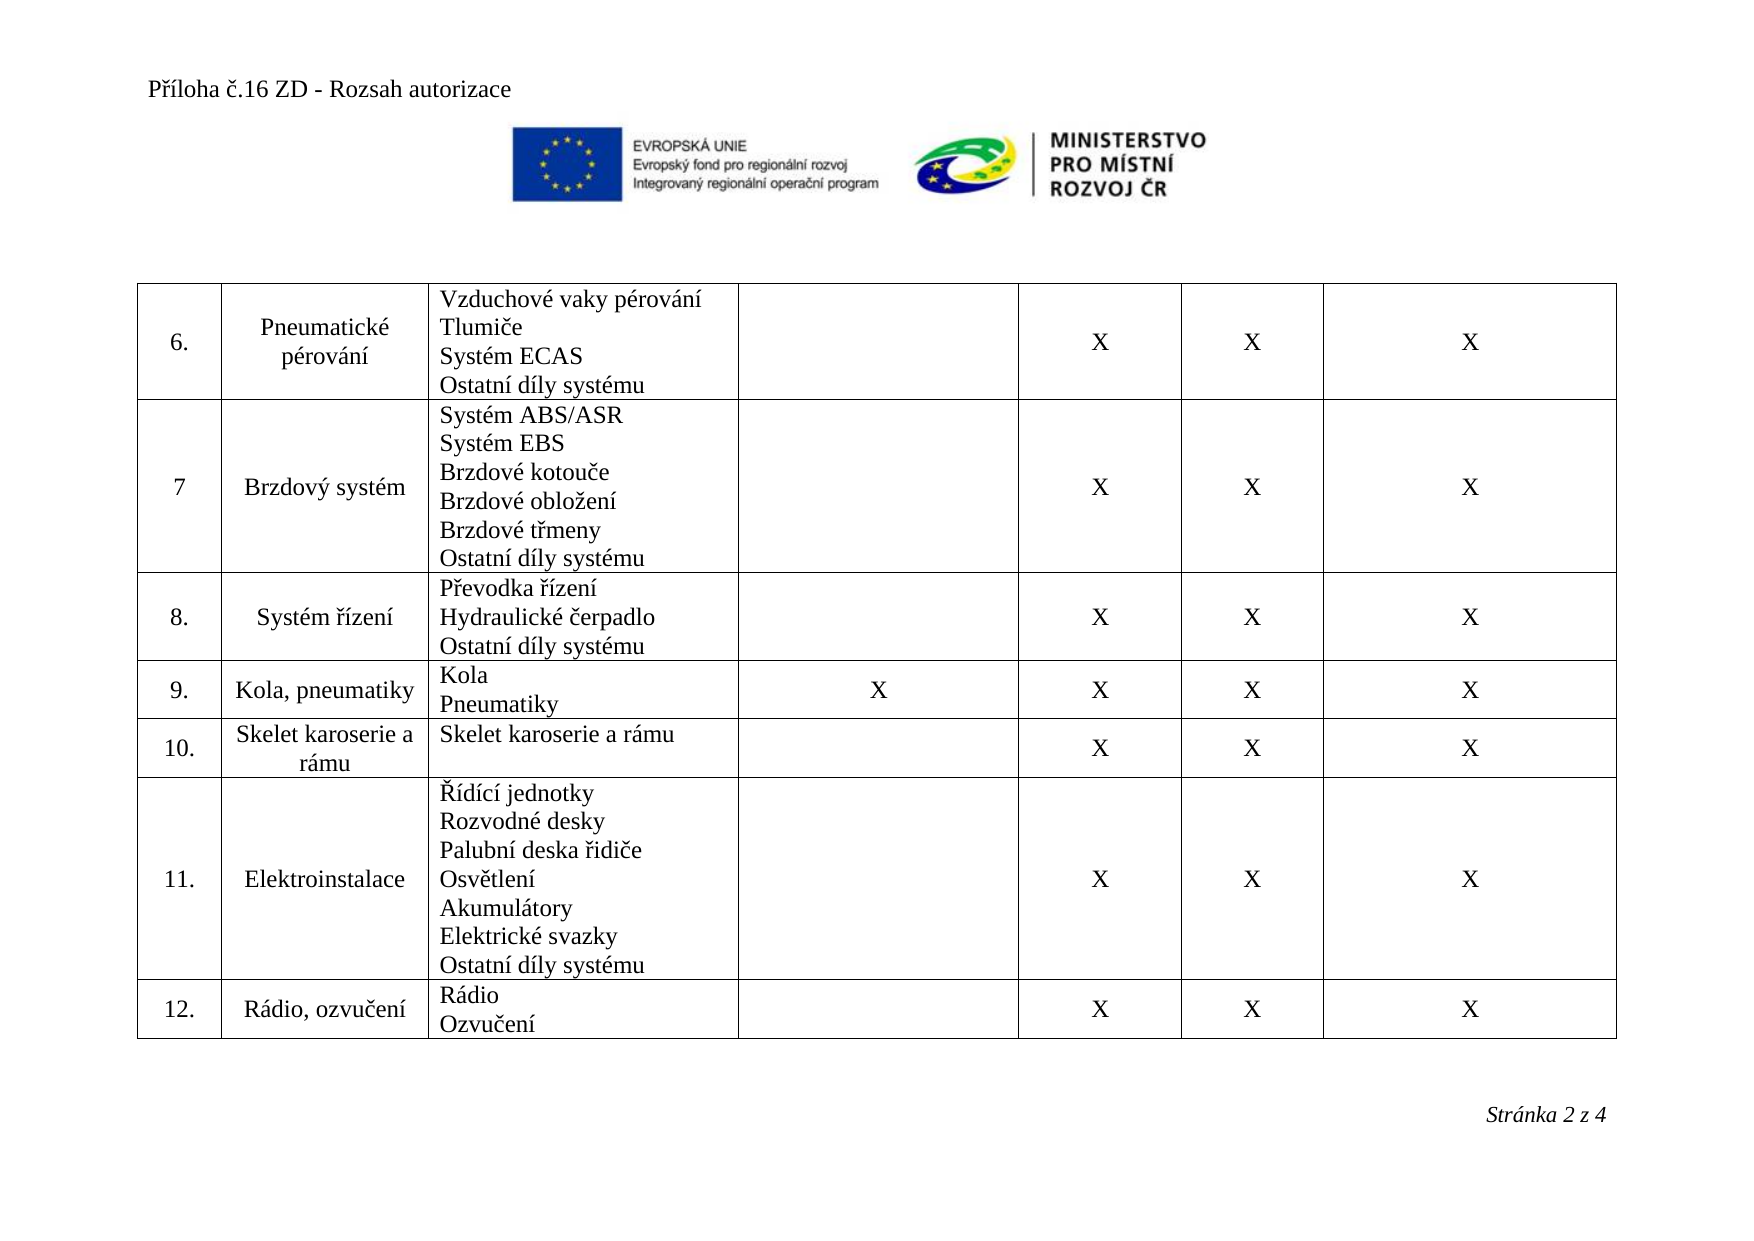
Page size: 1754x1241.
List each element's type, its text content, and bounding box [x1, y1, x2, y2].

table_cell 8. [138, 573, 221, 659]
table_cell X [1019, 573, 1181, 659]
table_cell X [1182, 573, 1323, 659]
table_cell X [1182, 400, 1323, 572]
table_cell X [1019, 284, 1181, 399]
table_cell X [1324, 719, 1616, 777]
table_cell Brzdový systém [222, 400, 428, 572]
table_cell Řídící jednotky Rozvodné desky Palubní deska řidiče Osvětlení Akumulátory Elektrické svazky Ostatní díly systému [429, 778, 738, 979]
table_cell Elektroinstalace [222, 778, 428, 979]
table_cell [739, 778, 1018, 979]
table_cell X [1324, 284, 1616, 399]
table_cell X [1182, 980, 1323, 1037]
table_cell X [1182, 719, 1323, 777]
table_cell Převodka řízení Hydraulické čerpadlo Ostatní díly systému [429, 573, 738, 659]
table_cell Vzduchové vaky pérování Tlumiče Systém ECAS Ostatní díly systému [429, 284, 738, 399]
table_cell X [1019, 400, 1181, 572]
table_cell X [1019, 980, 1181, 1037]
picture [488, 102, 1229, 226]
table_cell X [1324, 661, 1616, 718]
table_cell Skelet karoserie a rámu [429, 719, 738, 777]
table_cell Kola Pneumatiky [429, 661, 738, 718]
table_cell X [1324, 980, 1616, 1037]
table_cell X [1182, 284, 1323, 399]
table_cell [739, 719, 1018, 777]
table_cell X [1019, 778, 1181, 979]
table_cell X [1324, 778, 1616, 979]
table_cell [739, 400, 1018, 572]
table_cell [739, 284, 1018, 399]
table_cell X [739, 661, 1018, 718]
table_cell Rádio Ozvučení [429, 980, 738, 1037]
table_cell X [1324, 400, 1616, 572]
table_cell 10. [138, 719, 221, 777]
table_cell X [1019, 661, 1181, 718]
table_cell [739, 980, 1018, 1037]
table_cell 6. [138, 284, 221, 399]
table_cell 11. [138, 778, 221, 979]
table_cell Kola, pneumatiky [222, 661, 428, 718]
table_cell 9. [138, 661, 221, 718]
table_cell Systém ABS/ASR Systém EBS Brzdové kotouče Brzdové obložení Brzdové třmeny Ostatní díly systému [429, 400, 738, 572]
table_cell Skelet karoserie a rámu [222, 719, 428, 777]
table_cell Rádio, ozvučení [222, 980, 428, 1037]
table_cell X [1182, 778, 1323, 979]
table_cell Pneumatické pérování [222, 284, 428, 399]
table_cell 12. [138, 980, 221, 1037]
table_cell X [1324, 573, 1616, 659]
table_cell 7 [138, 400, 221, 572]
table_cell Systém řízení [222, 573, 428, 659]
table_cell [739, 573, 1018, 659]
table_cell X [1182, 661, 1323, 718]
table_cell X [1019, 719, 1181, 777]
